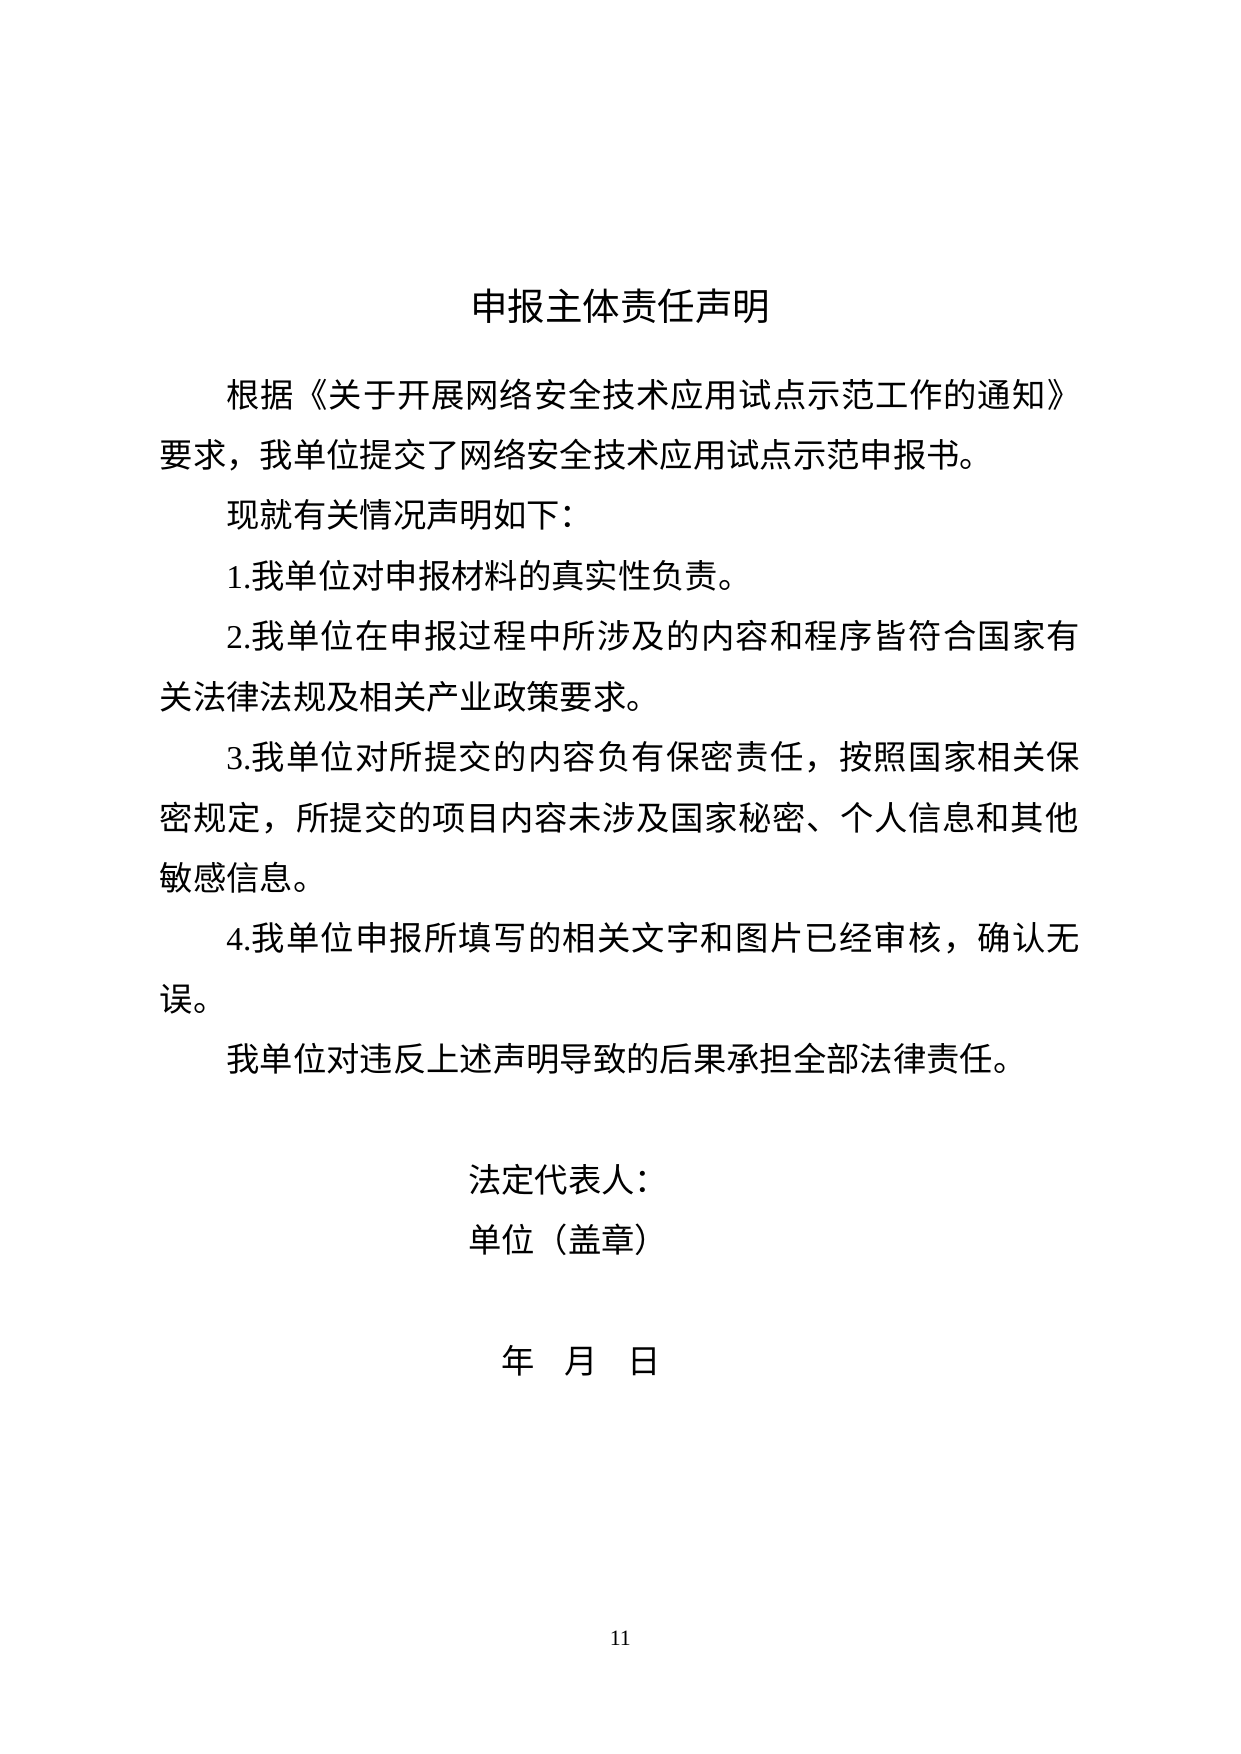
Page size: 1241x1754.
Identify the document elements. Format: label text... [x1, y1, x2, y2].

text 现就有关情况声明如下： [159, 479, 1081, 540]
list 我单位申报所填写的相关文字和图片已经审核，确认无误。 [159, 902, 1081, 1023]
text 年 月 日 [159, 1325, 1081, 1386]
text 申报主体责任声明 [159, 277, 1081, 332]
text 法定代表人： [159, 1144, 1081, 1204]
list 我单位在申报过程中所涉及的内容和程序皆符合国家有关法律法规及相关产业政策要求。 [159, 600, 1081, 721]
list 我单位对申报材料的真实性负责。 [159, 540, 1081, 600]
text 单位（盖章） [159, 1204, 1081, 1265]
list 我单位对所提交的内容负有保密责任，按照国家相关保密规定，所提交的项目内容未涉及国家秘密、个人信息和其他敏感信息。 [159, 721, 1081, 902]
text 根据《关于开展网络安全技术应用试点示范工作的通知》要求，我单位提交了网络安全技术应用试点示范申报书。 [159, 359, 1081, 479]
text 我单位对违反上述声明导致的后果承担全部法律责任。 [159, 1023, 1081, 1084]
